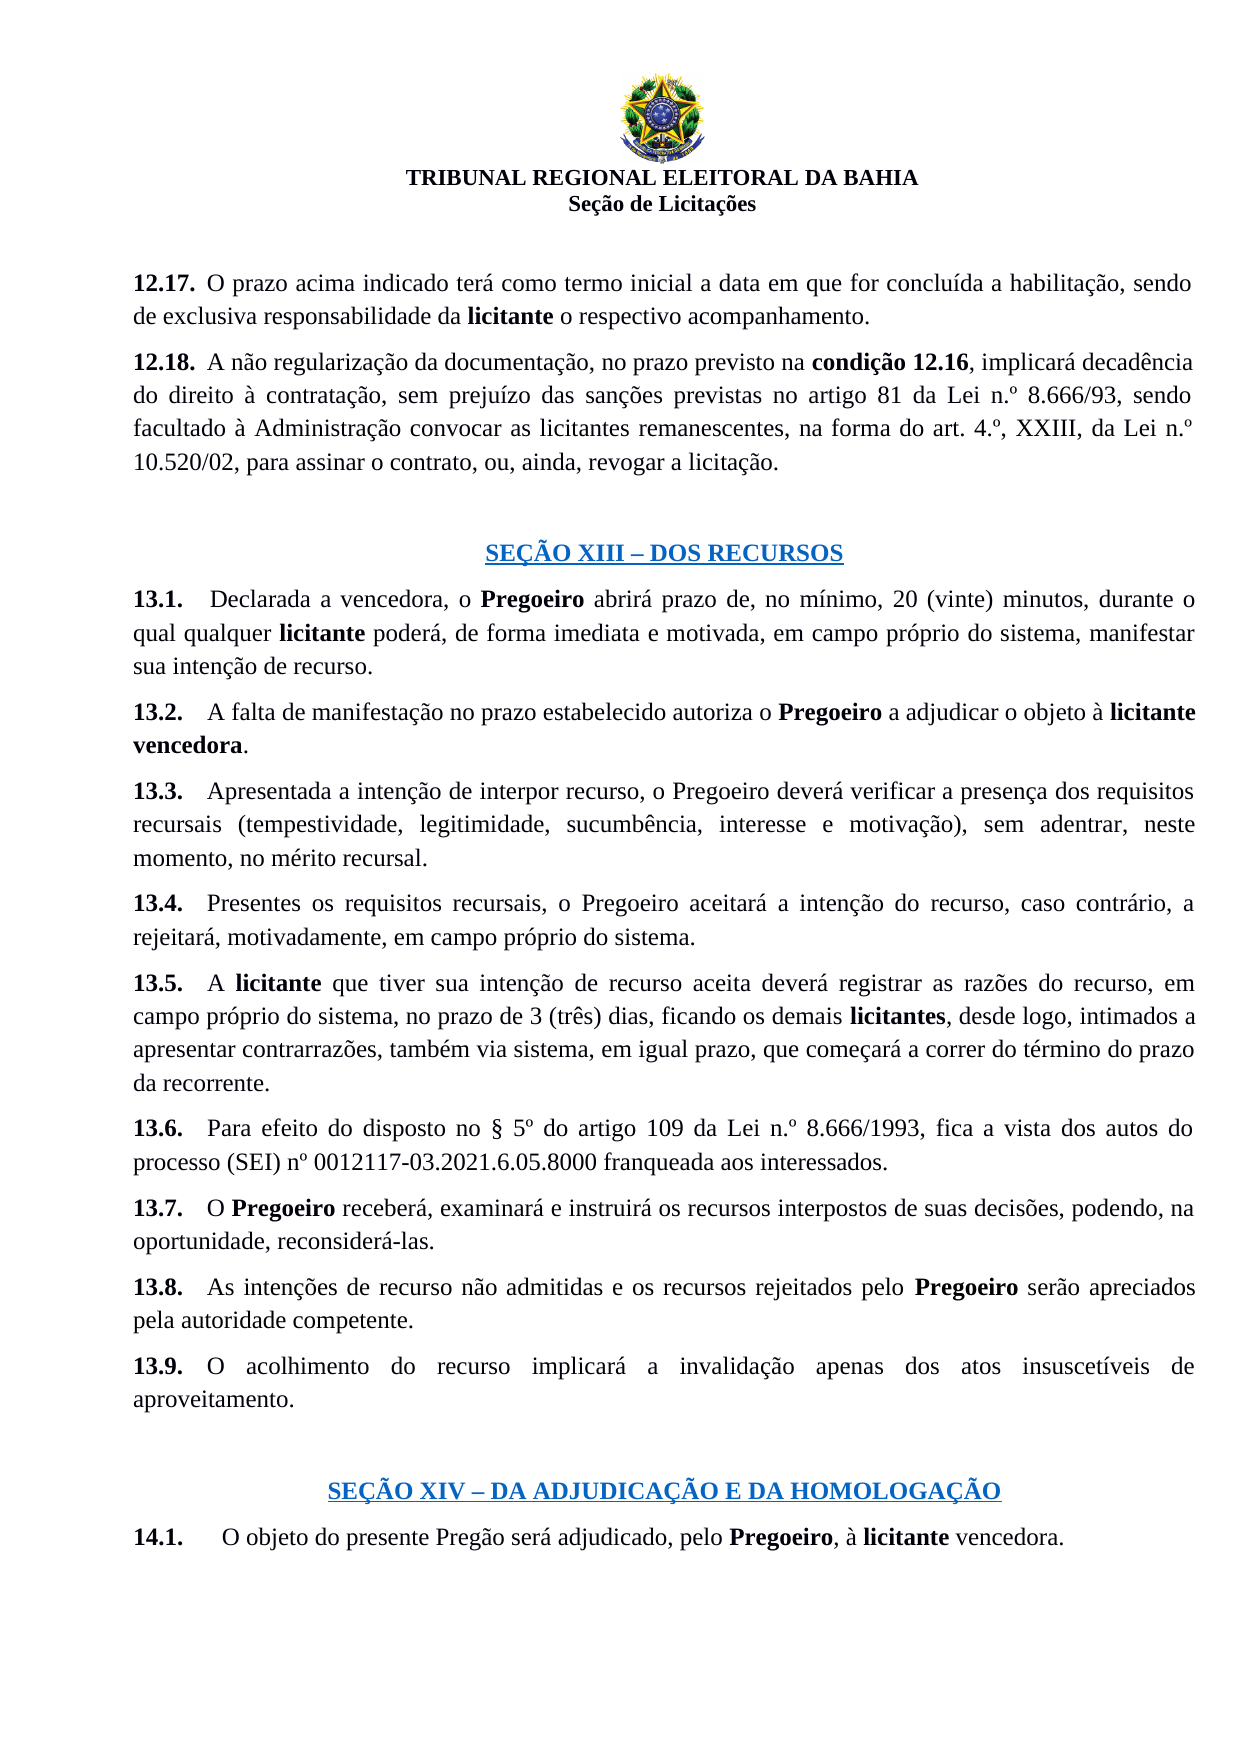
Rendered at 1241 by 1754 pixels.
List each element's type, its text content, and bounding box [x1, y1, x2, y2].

text 13.9. O acolhimento do recurso implicará a invalidação apenas dos atos insuscetíveis de aproveitamento. [133, 1348, 1196, 1414]
text 13.5. A licitante que tiver sua intenção de recurso aceita deverá registrar as razões do recurso, em campo próprio do sistema, no prazo de 3 (três) dias, ficando os demais licitantes, desde logo, intimados a apresentar contrarrazões, também via sistema, em igual prazo, que começará a correr do término do prazo da recorrente. [133, 964, 1196, 1098]
text 13.1. Declarada a vencedora, o Pregoeiro abrirá prazo de, no mínimo, 20 (vinte) minutos, durante o qual qualquer licitante poderá, de forma imediata e motivada, em campo próprio do sistema, manifestar sua intenção de recurso. [133, 581, 1196, 681]
text 13.2. A falta de manifestação no prazo estabelecido autoriza o Pregoeiro a adjudicar o objeto à licitante vencedora. [133, 693, 1196, 760]
text SEÇÃO XIII – DOS RECURSOS [133, 535, 1196, 568]
text 13.6. Para efeito do disposto no § 5º do artigo 109 da Lei n.º 8.666/1993, fica a vista dos autos do processo (SEI) nº franqueada aos interessados. [133, 1110, 1196, 1177]
text 13.7. O Pregoeiro receberá, examinará e instruirá os recursos interpostos de suas decisões, podendo, na oportunidade, reconsiderá-las. [133, 1189, 1196, 1256]
text 14.1. O objeto do presente Pregão será adjudicado, pelo Pregoeiro, à licitante vencedora. [133, 1518, 1193, 1552]
text 12.18. A não regularização da documentação, no prazo previsto na condição 12.16, implicará decadência do direito à contratação, sem prejuízo das sanções previstas no artigo 81 da Lei n.º 8.666/93, sendo facultado à Administração convocar as licitantes remanescentes, na forma do art. 4.º, XXIII, da Lei n.º 10.520/02, para assinar o contrato, ou, ainda, revogar a licitação. [133, 343, 1193, 477]
text SEÇÃO XIV – DA ADJUDICAÇÃO E DA HOMOLOGAÇÃO [133, 1473, 1196, 1506]
text 13.8. As intenções de recurso não admitidas e os recursos rejeitados pelo Pregoeiro serão apreciados pela autoridade competente. [133, 1268, 1196, 1335]
text 13.4. Presentes os requisitos recursais, o Pregoeiro aceitará a intenção do recurso, caso contrário, a rejeitará, motivadamente, em campo próprio do sistema. [133, 885, 1196, 952]
text 13.3. Apresentada a intenção de interpor recurso, o Pregoeiro deverá verificar a presença dos requisitos recursais (tempestividade, legitimidade, sucumbência, interesse e motivação), sem adentrar, neste momento, no mérito recursal. [133, 773, 1196, 873]
text 12.17. O prazo acima indicado terá como termo inicial a data em que for concluída a habilitação, sendo de exclusiva responsabilidade da licitante o respectivo acompanhamento. [133, 264, 1193, 331]
